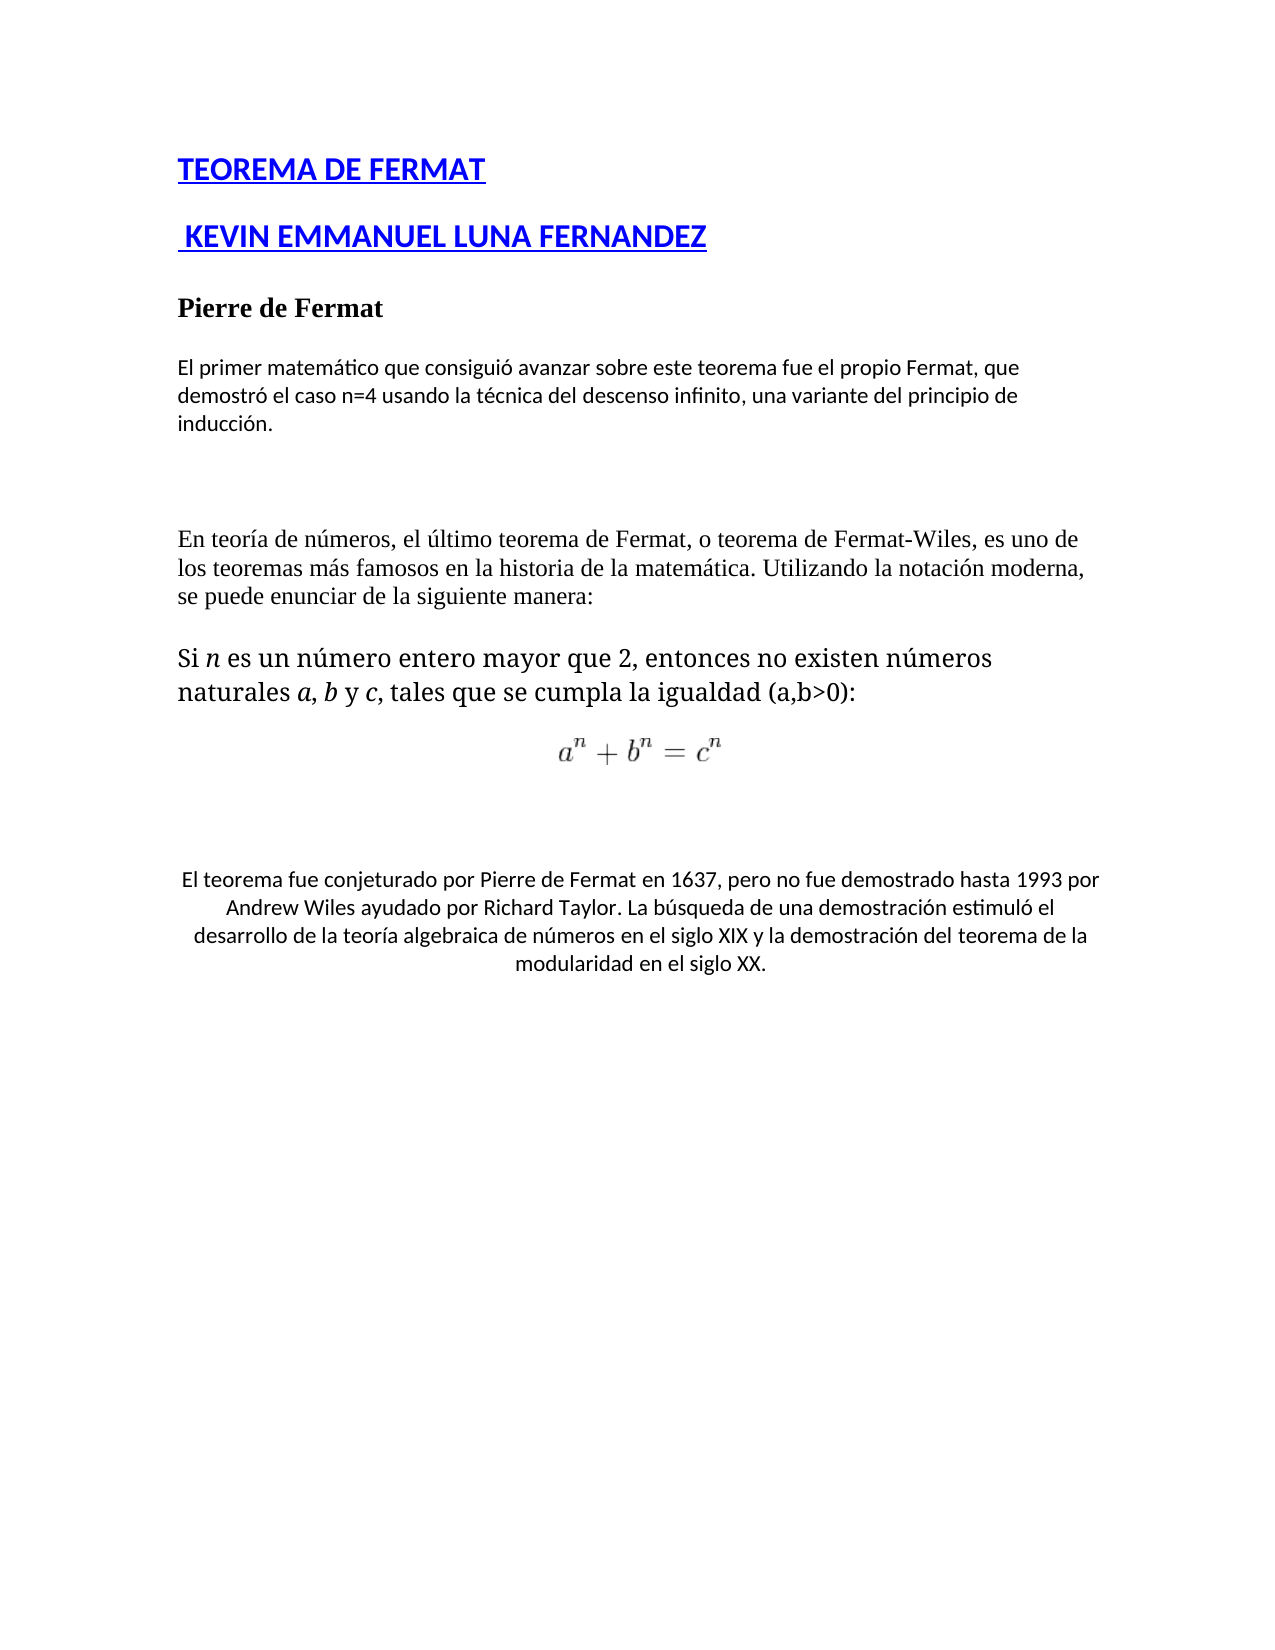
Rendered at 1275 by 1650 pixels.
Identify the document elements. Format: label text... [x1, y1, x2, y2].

text Pierre de Fermat [177, 291, 1098, 323]
text KEVIN EMMANUEL LUNA FERNANDEZ [177, 215, 1098, 256]
text El primer matemático que consiguió avanzar sobre este teorema fue el propio Fermat, que demostró el caso n=4 usando la técnica del descenso infinito, una variante del principio de inducción. [177, 353, 1098, 437]
picture [558, 738, 723, 765]
text TEOREMA DE FERMAT [177, 148, 1098, 188]
table_header Si n es un número entero mayor que 2, entonces no existen números naturales a, b y c, tales que se cumpla la igualdad (a,b>0): El teorema fue conjeturado por Pierre de Fermat en 1637, pero no fue demostrado hasta 1993 por Andrew Wiles ayudado por Richard Taylor. La búsqueda de una demostración estimuló el desarrollo de la teoría algebraica de números en el siglo XIX y la demostración del teorema de la modularidad en el siglo XX. [176, 639, 1106, 1034]
text En teoría de números, el último teorema de Fermat, o teorema de Fermat-Wiles, es uno de los teoremas más famosos en la historia de la matemática. Utilizando la notación moderna, se puede enunciar de la siguiente manera: [177, 524, 1098, 610]
